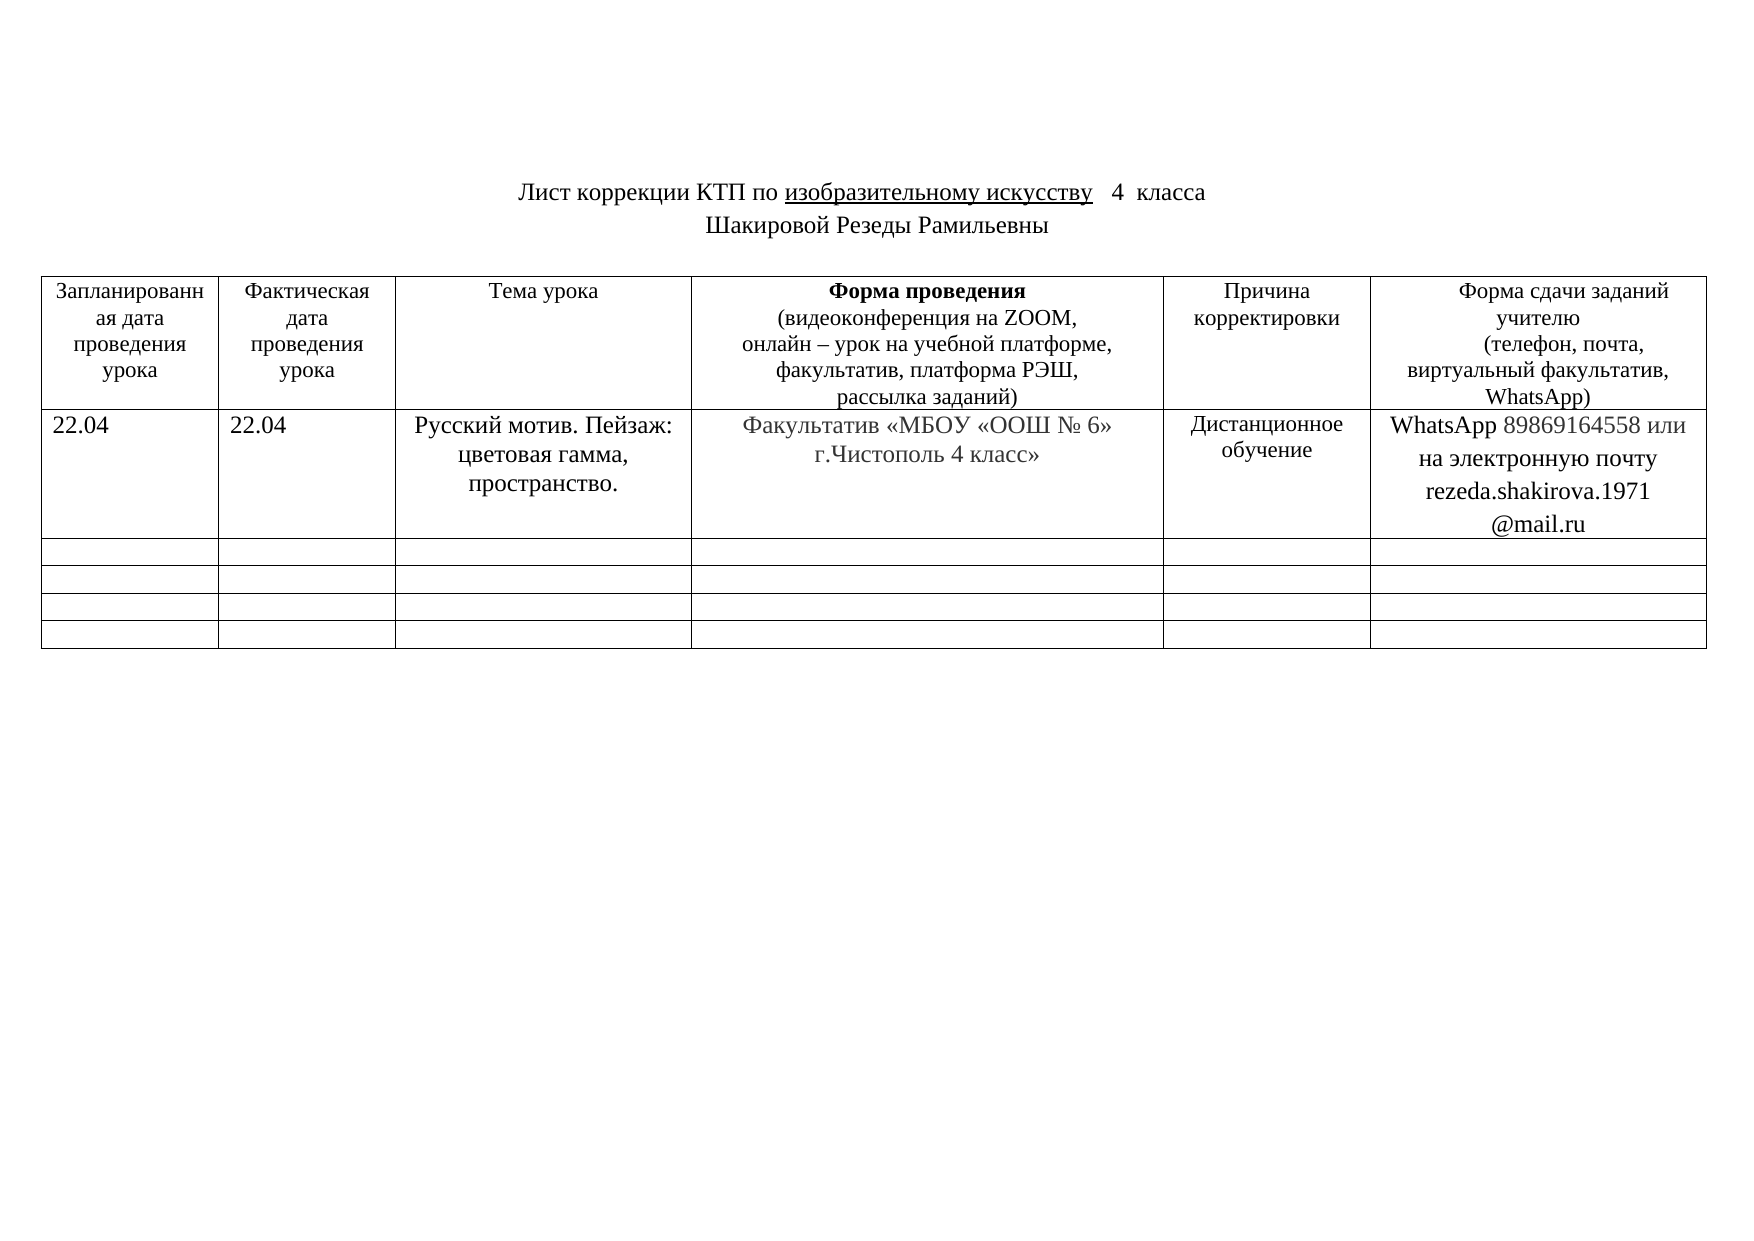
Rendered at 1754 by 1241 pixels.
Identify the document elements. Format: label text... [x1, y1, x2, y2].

table_cell 22.04 [42, 410, 218, 538]
table_cell [692, 539, 1163, 565]
table_header Форма проведения (видеоконференция на ZOOM, онлайн – урок на учебной платформе, факультатив, платформа РЭШ, рассылка заданий) [692, 277, 1163, 409]
table_cell [219, 539, 395, 565]
table_cell [219, 594, 395, 620]
table_cell [1371, 539, 1706, 565]
table_cell [1371, 621, 1706, 647]
table_cell Факультатив «МБОУ «ООШ № 6» г.Чистополь 4 класс» [692, 410, 1163, 538]
table_cell [42, 594, 218, 620]
table_cell [396, 594, 691, 620]
table_cell [396, 621, 691, 647]
table_cell [42, 539, 218, 565]
table_cell [42, 566, 218, 593]
table_cell [692, 594, 1163, 620]
text Шакировой Резеды Рамильевны [118, 210, 1636, 239]
table_cell [396, 539, 691, 565]
table_cell [1164, 621, 1370, 647]
table_header Тема урока [396, 277, 691, 409]
table_cell [692, 621, 1163, 647]
table_cell [42, 621, 218, 647]
table_header Форма сдачи заданий учителю (телефон, почта, виртуальный факультатив, WhatsApp) [1371, 277, 1706, 409]
table_cell [1371, 594, 1706, 620]
table_header Причина корректировки [1164, 277, 1370, 409]
text Лист коррекции КТП по изобразительному искусству 4 класса [118, 177, 1636, 206]
table_cell [219, 566, 395, 593]
table_cell 22.04 [219, 410, 395, 538]
table_cell [396, 566, 691, 593]
table_cell [1371, 566, 1706, 593]
table_cell [219, 621, 395, 647]
table_cell [1164, 539, 1370, 565]
table_cell [1164, 594, 1370, 620]
table_cell [1164, 566, 1370, 593]
table_cell WhatsApp 89869164558 или на электронную почту rezeda.shakirova.1971 @mail.ru [1371, 410, 1706, 538]
table_cell Русский мотив. Пейзаж: цветовая гамма, пространство. [396, 410, 691, 538]
table_header Запланированная дата проведения урока [42, 277, 218, 409]
table_cell Дистанционное обучение [1164, 410, 1370, 538]
table_header Фактическая дата проведения урока [219, 277, 395, 409]
table_cell [692, 566, 1163, 593]
